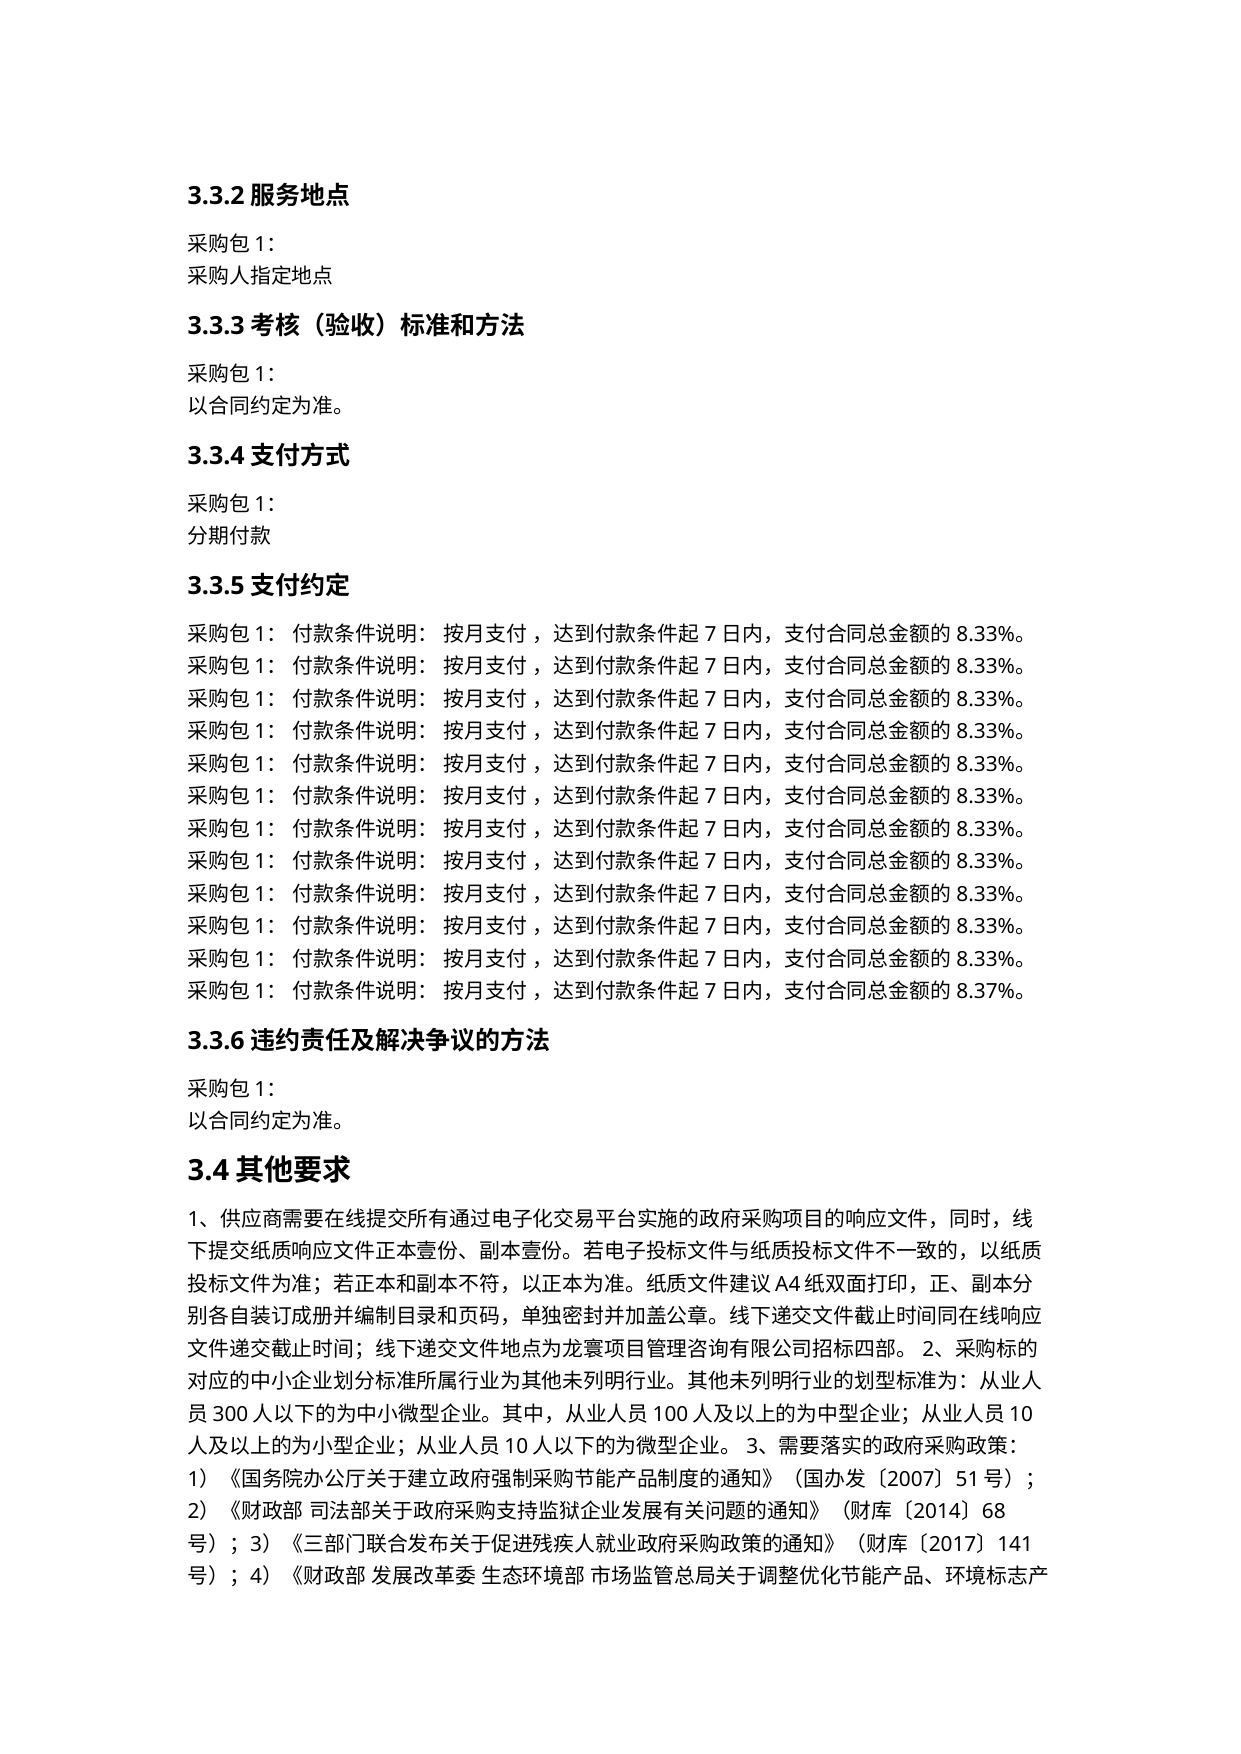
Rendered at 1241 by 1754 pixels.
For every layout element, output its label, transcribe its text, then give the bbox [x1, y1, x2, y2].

text 3.3.6违约责任及解决争议的方法 [187, 1007, 1053, 1072]
text 3.3.2服务地点 [187, 162, 1053, 227]
text 采购包1： 付款条件说明： 按月支付 ，达到付款条件起 7 日内，支付合同总金额的 8.33%。 [187, 844, 1053, 877]
text 3.3.4支付方式 [187, 422, 1053, 487]
text 采购包1： [187, 1072, 1053, 1104]
text 以合同约定为准。 [187, 1104, 1053, 1137]
text 采购包1： [187, 227, 1053, 259]
text 采购包1： 付款条件说明： 按月支付 ，达到付款条件起 7 日内，支付合同总金额的 8.33%。 [187, 617, 1053, 649]
text 采购包1： 付款条件说明： 按月支付 ，达到付款条件起 7 日内，支付合同总金额的 8.33%。 [187, 942, 1053, 974]
text 采购包1： 付款条件说明： 按月支付 ，达到付款条件起 7 日内，支付合同总金额的 8.33%。 [187, 877, 1053, 909]
text 采购包1： [187, 357, 1053, 389]
text 3.4其他要求 [187, 1137, 1053, 1202]
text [187, 1202, 1053, 1592]
text 3.3.3考核（验收）标准和方法 [187, 292, 1053, 357]
text 采购包1： 付款条件说明： 按月支付 ，达到付款条件起 7 日内，支付合同总金额的 8.33%。 [187, 714, 1053, 747]
text 采购包1： [187, 487, 1053, 519]
text 采购包1： 付款条件说明： 按月支付 ，达到付款条件起 7 日内，支付合同总金额的 8.37%。 [187, 974, 1053, 1007]
text 采购包1： 付款条件说明： 按月支付 ，达到付款条件起 7 日内，支付合同总金额的 8.33%。 [187, 909, 1053, 942]
text 采购人指定地点 [187, 259, 1053, 292]
text 采购包1： 付款条件说明： 按月支付 ，达到付款条件起 7 日内，支付合同总金额的 8.33%。 [187, 649, 1053, 682]
text 以合同约定为准。 [187, 389, 1053, 422]
text 采购包1： 付款条件说明： 按月支付 ，达到付款条件起 7 日内，支付合同总金额的 8.33%。 [187, 747, 1053, 779]
text 采购包1： 付款条件说明： 按月支付 ，达到付款条件起 7 日内，支付合同总金额的 8.33%。 [187, 682, 1053, 714]
text 3.3.5支付约定 [187, 552, 1053, 617]
text 分期付款 [187, 519, 1053, 552]
text 采购包1： 付款条件说明： 按月支付 ，达到付款条件起 7 日内，支付合同总金额的 8.33%。 [187, 779, 1053, 812]
text 采购包1： 付款条件说明： 按月支付 ，达到付款条件起 7 日内，支付合同总金额的 8.33%。 [187, 812, 1053, 844]
